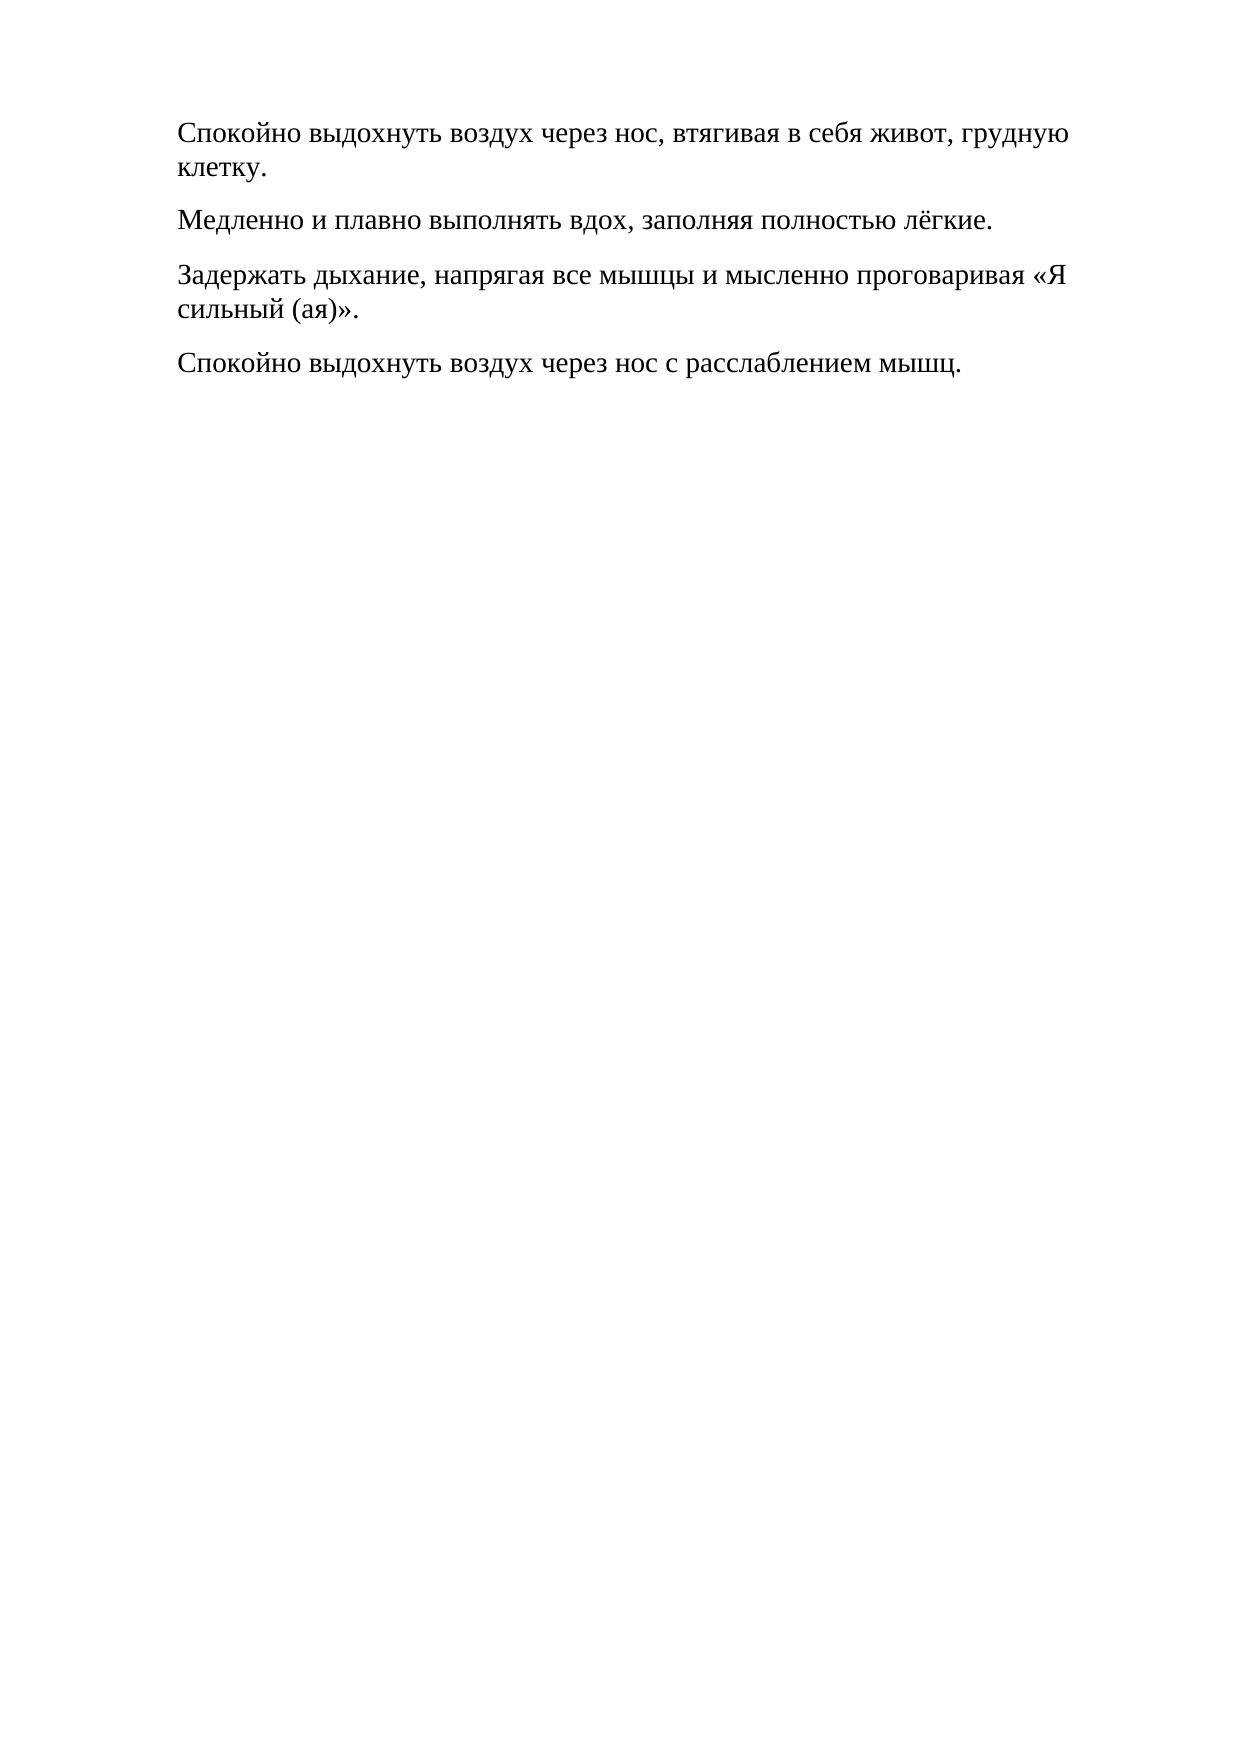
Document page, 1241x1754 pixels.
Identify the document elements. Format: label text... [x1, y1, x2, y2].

text Медленно и плавно выполнять вдох, заполняя полностью лёгкие. [177, 202, 1161, 236]
text Задержать дыхание, напрягая все мышцы и мысленно проговаривая «Я сильный (ая)». [177, 257, 1161, 324]
text Спокойно выдохнуть воздух через нос с расслаблением мышц. [177, 345, 1161, 379]
text Спокойно выдохнуть воздух через нос, втягивая в себя живот, грудную клетку. [177, 115, 1151, 182]
